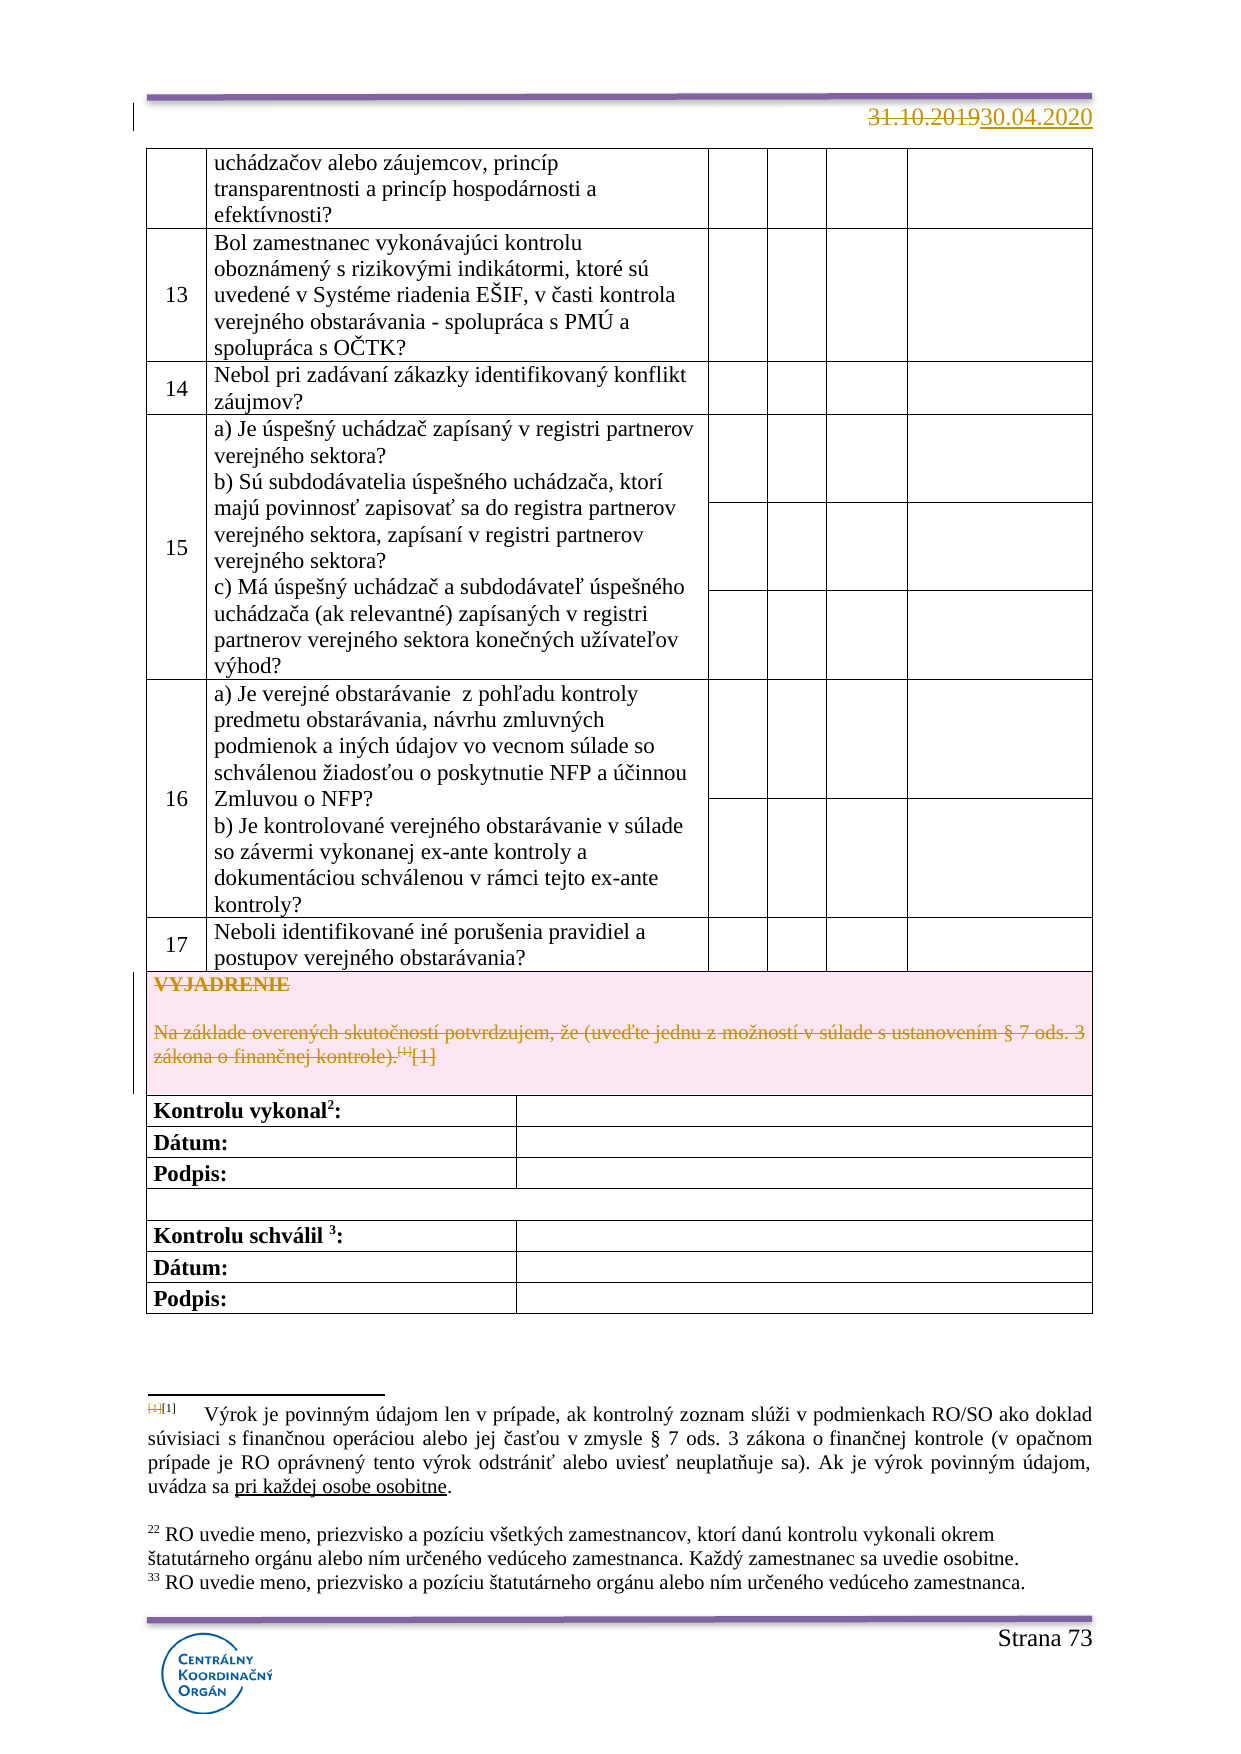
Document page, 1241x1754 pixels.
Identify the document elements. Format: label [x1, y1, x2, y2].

picture [159, 1631, 272, 1713]
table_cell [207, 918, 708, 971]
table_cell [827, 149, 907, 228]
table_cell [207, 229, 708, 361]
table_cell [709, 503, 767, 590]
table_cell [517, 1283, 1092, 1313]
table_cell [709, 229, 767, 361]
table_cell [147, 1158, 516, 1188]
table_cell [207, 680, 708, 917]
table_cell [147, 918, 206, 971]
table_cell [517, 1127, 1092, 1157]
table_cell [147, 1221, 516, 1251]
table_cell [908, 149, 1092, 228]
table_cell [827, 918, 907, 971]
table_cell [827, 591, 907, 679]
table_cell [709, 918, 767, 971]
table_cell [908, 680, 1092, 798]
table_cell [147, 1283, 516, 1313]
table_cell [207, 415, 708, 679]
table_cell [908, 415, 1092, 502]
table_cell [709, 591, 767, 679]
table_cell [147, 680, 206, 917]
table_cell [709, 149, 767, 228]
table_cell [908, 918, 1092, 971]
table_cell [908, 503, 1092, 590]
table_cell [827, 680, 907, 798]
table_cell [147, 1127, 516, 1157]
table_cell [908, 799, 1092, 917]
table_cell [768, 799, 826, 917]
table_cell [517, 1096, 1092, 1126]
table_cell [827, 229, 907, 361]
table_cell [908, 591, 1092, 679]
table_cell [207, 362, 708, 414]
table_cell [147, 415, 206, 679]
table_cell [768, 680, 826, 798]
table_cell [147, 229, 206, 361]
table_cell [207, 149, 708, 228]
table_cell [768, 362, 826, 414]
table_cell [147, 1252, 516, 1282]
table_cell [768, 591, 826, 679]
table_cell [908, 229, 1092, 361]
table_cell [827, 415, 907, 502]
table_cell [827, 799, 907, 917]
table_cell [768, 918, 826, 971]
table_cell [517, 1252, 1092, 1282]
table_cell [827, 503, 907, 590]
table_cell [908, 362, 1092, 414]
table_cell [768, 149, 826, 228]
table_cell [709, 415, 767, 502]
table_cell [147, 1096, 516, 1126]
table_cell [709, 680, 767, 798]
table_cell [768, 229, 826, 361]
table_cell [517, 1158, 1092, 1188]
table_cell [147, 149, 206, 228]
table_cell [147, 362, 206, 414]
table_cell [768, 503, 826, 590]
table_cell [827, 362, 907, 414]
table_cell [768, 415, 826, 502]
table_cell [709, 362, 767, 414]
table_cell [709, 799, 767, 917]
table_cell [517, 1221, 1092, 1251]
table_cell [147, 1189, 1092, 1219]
